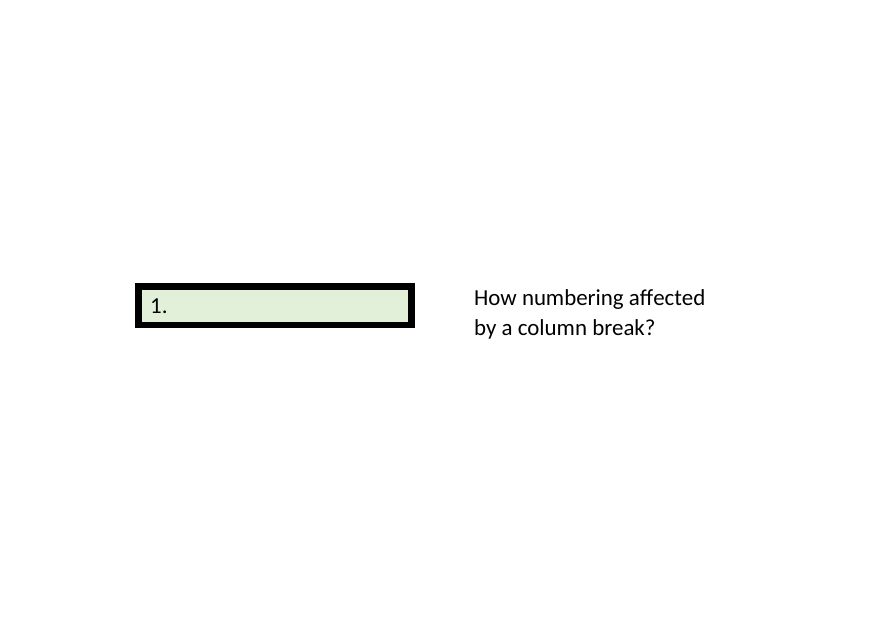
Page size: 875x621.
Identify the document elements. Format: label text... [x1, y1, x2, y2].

list How numbering affected by a column break? [142, 290, 408, 322]
